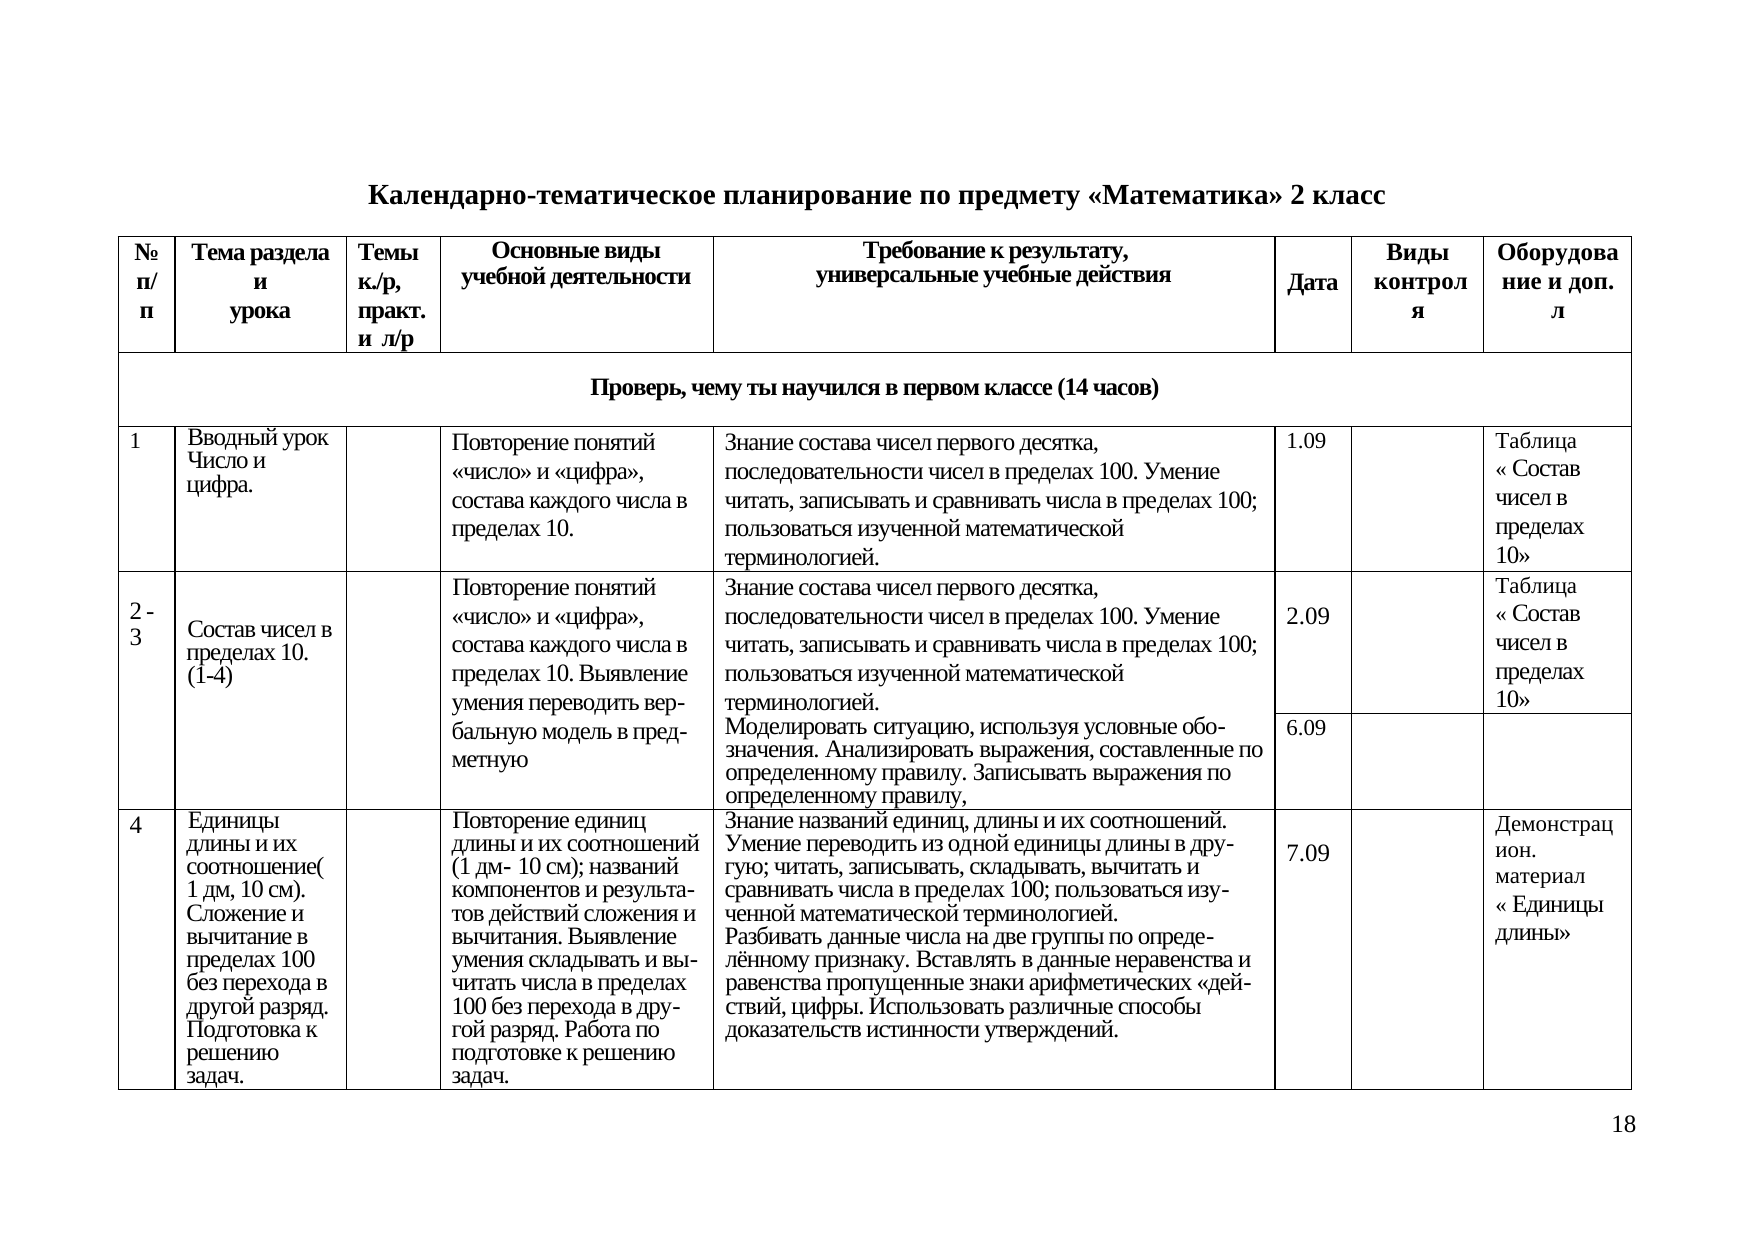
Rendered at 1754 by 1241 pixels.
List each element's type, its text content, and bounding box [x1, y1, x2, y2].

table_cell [714, 810, 1274, 1088]
table_cell [1352, 427, 1483, 571]
table_cell [1484, 714, 1631, 809]
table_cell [1484, 810, 1631, 1088]
table_cell [1352, 810, 1483, 1088]
text Календарно-тематическое планирование по предмету «Математика» 2 класс [118, 177, 1636, 211]
table_cell [347, 810, 440, 1088]
table_cell [347, 572, 440, 809]
table_cell Повторение понятий «число» и «цифра», состава каждого числа в пределах 10. Выявление умения переводить вербальную модель в предметную [441, 572, 713, 809]
table_header № п/п [119, 237, 174, 352]
table_cell Таблица « Состав чисел в пределах 10» [1484, 572, 1631, 713]
table_header Требование к результату, универсальные учебные действия [714, 237, 1274, 352]
table_cell Знание состава чисел первого десятка, последовательности чисел в пределах 100. Умение читать, записывать и сравнивать числа в пределах 100; пользоваться изученной математической терминологией. [714, 427, 1274, 571]
table_cell Знание состава чисел первого десятка, последовательности чисел в пределах 100. Умение читать, записывать и сравнивать числа в пределах 100; пользоваться изученной математической терминологией. Моделировать ситуацию, используя условные обозначения. Анализировать выражения, составленные по определенному правилу. Записывать выражения по определенному правилу, [714, 572, 1274, 809]
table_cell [176, 810, 346, 1088]
table_header Тема раздела и урока [176, 237, 346, 352]
table_cell [347, 427, 440, 571]
table_header Темы к./р, практ. и л/р [347, 237, 440, 352]
table_cell [1352, 714, 1483, 809]
table_cell Состав чисел в пределах 10. (1-4) [176, 572, 346, 809]
table_header Основные виды учебной деятельности [441, 237, 713, 352]
table_cell 4 [119, 810, 174, 1088]
table_cell 2 -3 [119, 572, 174, 809]
table_cell Вводный урок Число и цифра. [176, 427, 346, 571]
table_cell 7.09 [1276, 810, 1351, 1088]
table_cell 1.09 [1276, 427, 1351, 571]
table_cell 6.09 [1276, 714, 1351, 809]
table_cell Таблица « Состав чисел в пределах 10» [1484, 427, 1631, 571]
table_cell Дата [1276, 266, 1351, 352]
table_cell Повторение понятий «число» и «цифра», состава каждого числа в пределах 10. [441, 427, 713, 571]
table_header [1276, 237, 1351, 266]
table_cell Проверь, чему ты научился в первом классе (14 часов) [119, 353, 1631, 426]
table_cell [441, 810, 713, 1088]
table_cell 1 [119, 427, 174, 571]
table_header Виды контроля [1352, 237, 1483, 352]
table_header Оборудование и доп. л [1484, 237, 1631, 352]
table_cell [1352, 572, 1483, 713]
table_cell 2.09 [1276, 572, 1351, 713]
